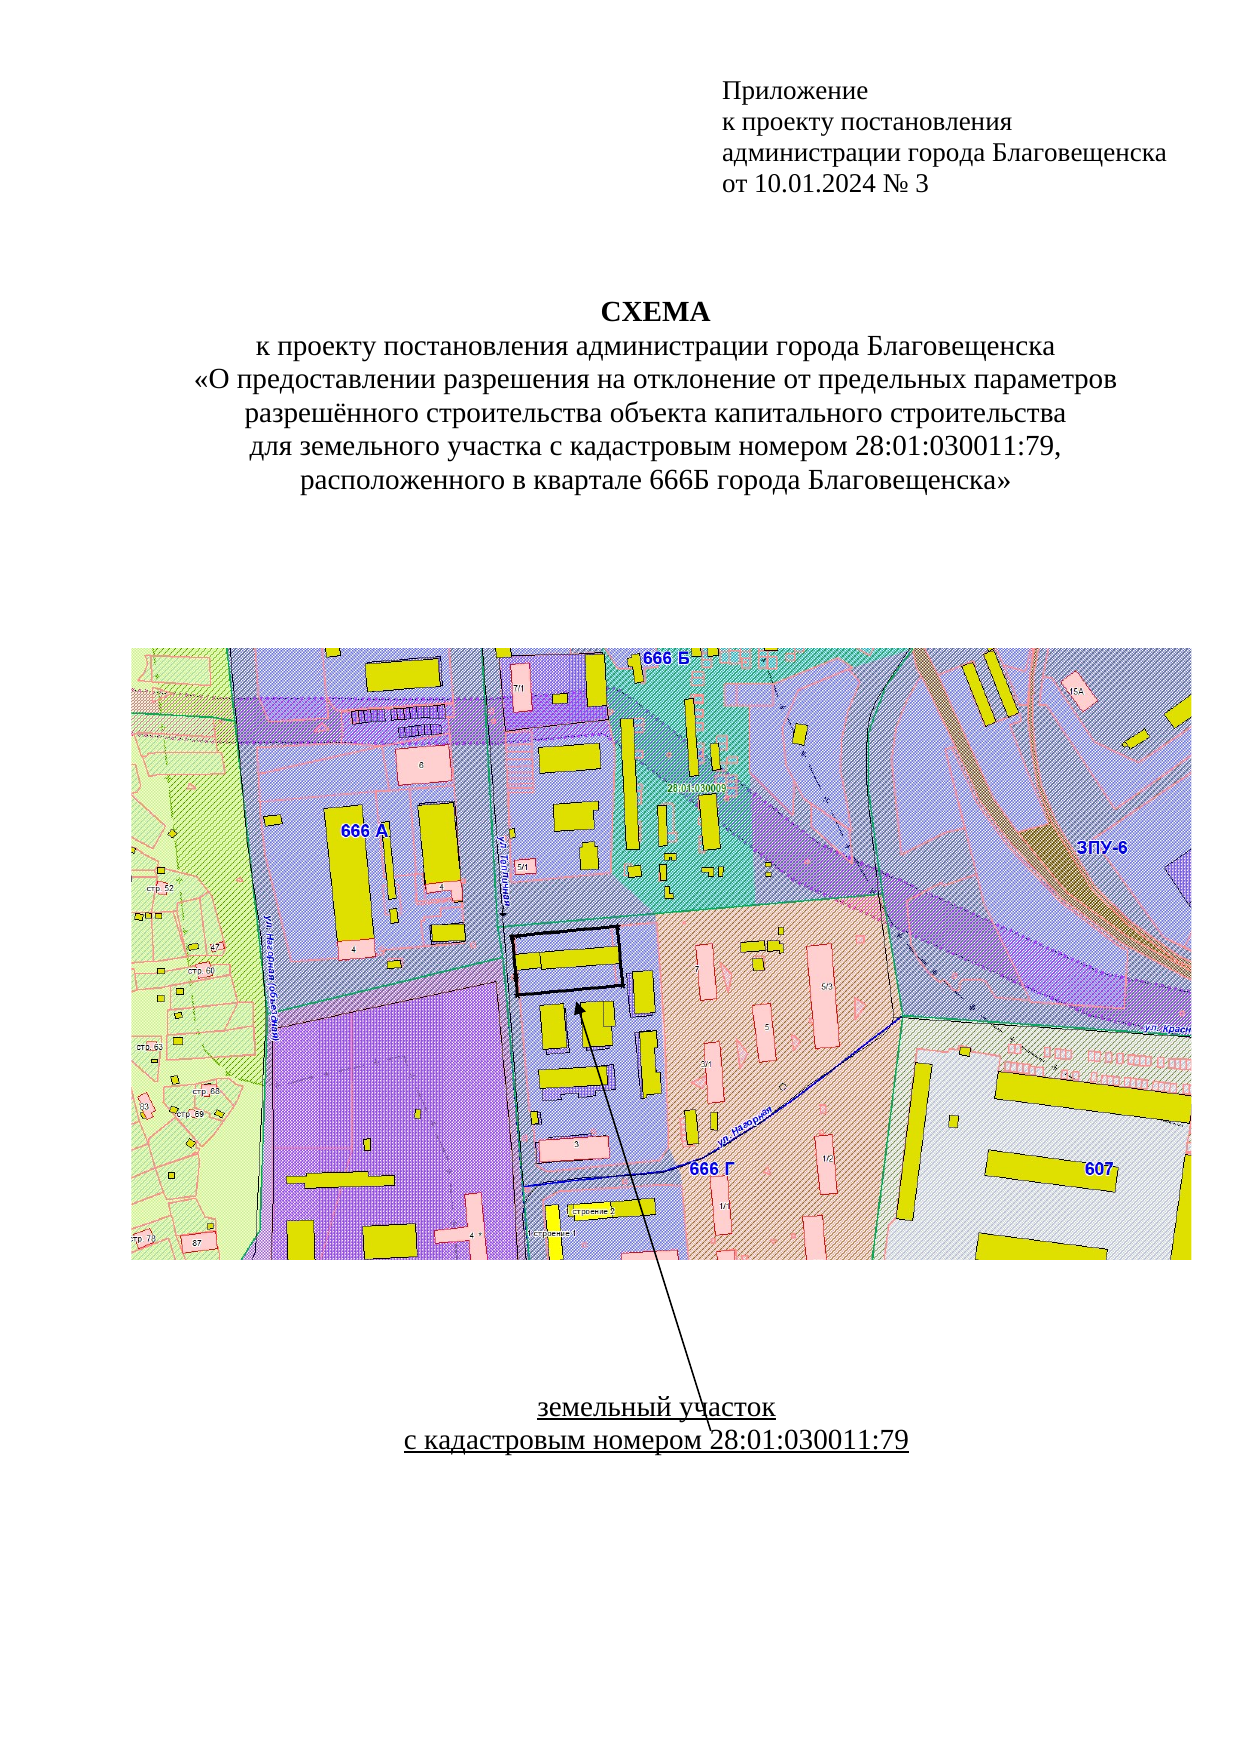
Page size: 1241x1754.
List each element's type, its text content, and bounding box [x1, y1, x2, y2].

text расположенного в квартале 666Б города Благовещенска» [131, 462, 1180, 495]
text «О предоставлении разрешения на отклонение от предельных параметров разрешённого строительства объекта капитального строительства [131, 361, 1180, 428]
text для земельного участка с кадастровым номером 28:01:030011:79, [131, 428, 1180, 462]
text к проекту постановления администрации города Благовещенска [131, 328, 1180, 361]
picture [131, 648, 1192, 1260]
table_header земельный участок с кадастровым номером 28:01:030011:79 [120, 1389, 1192, 1456]
text СХЕМА [131, 294, 1180, 328]
